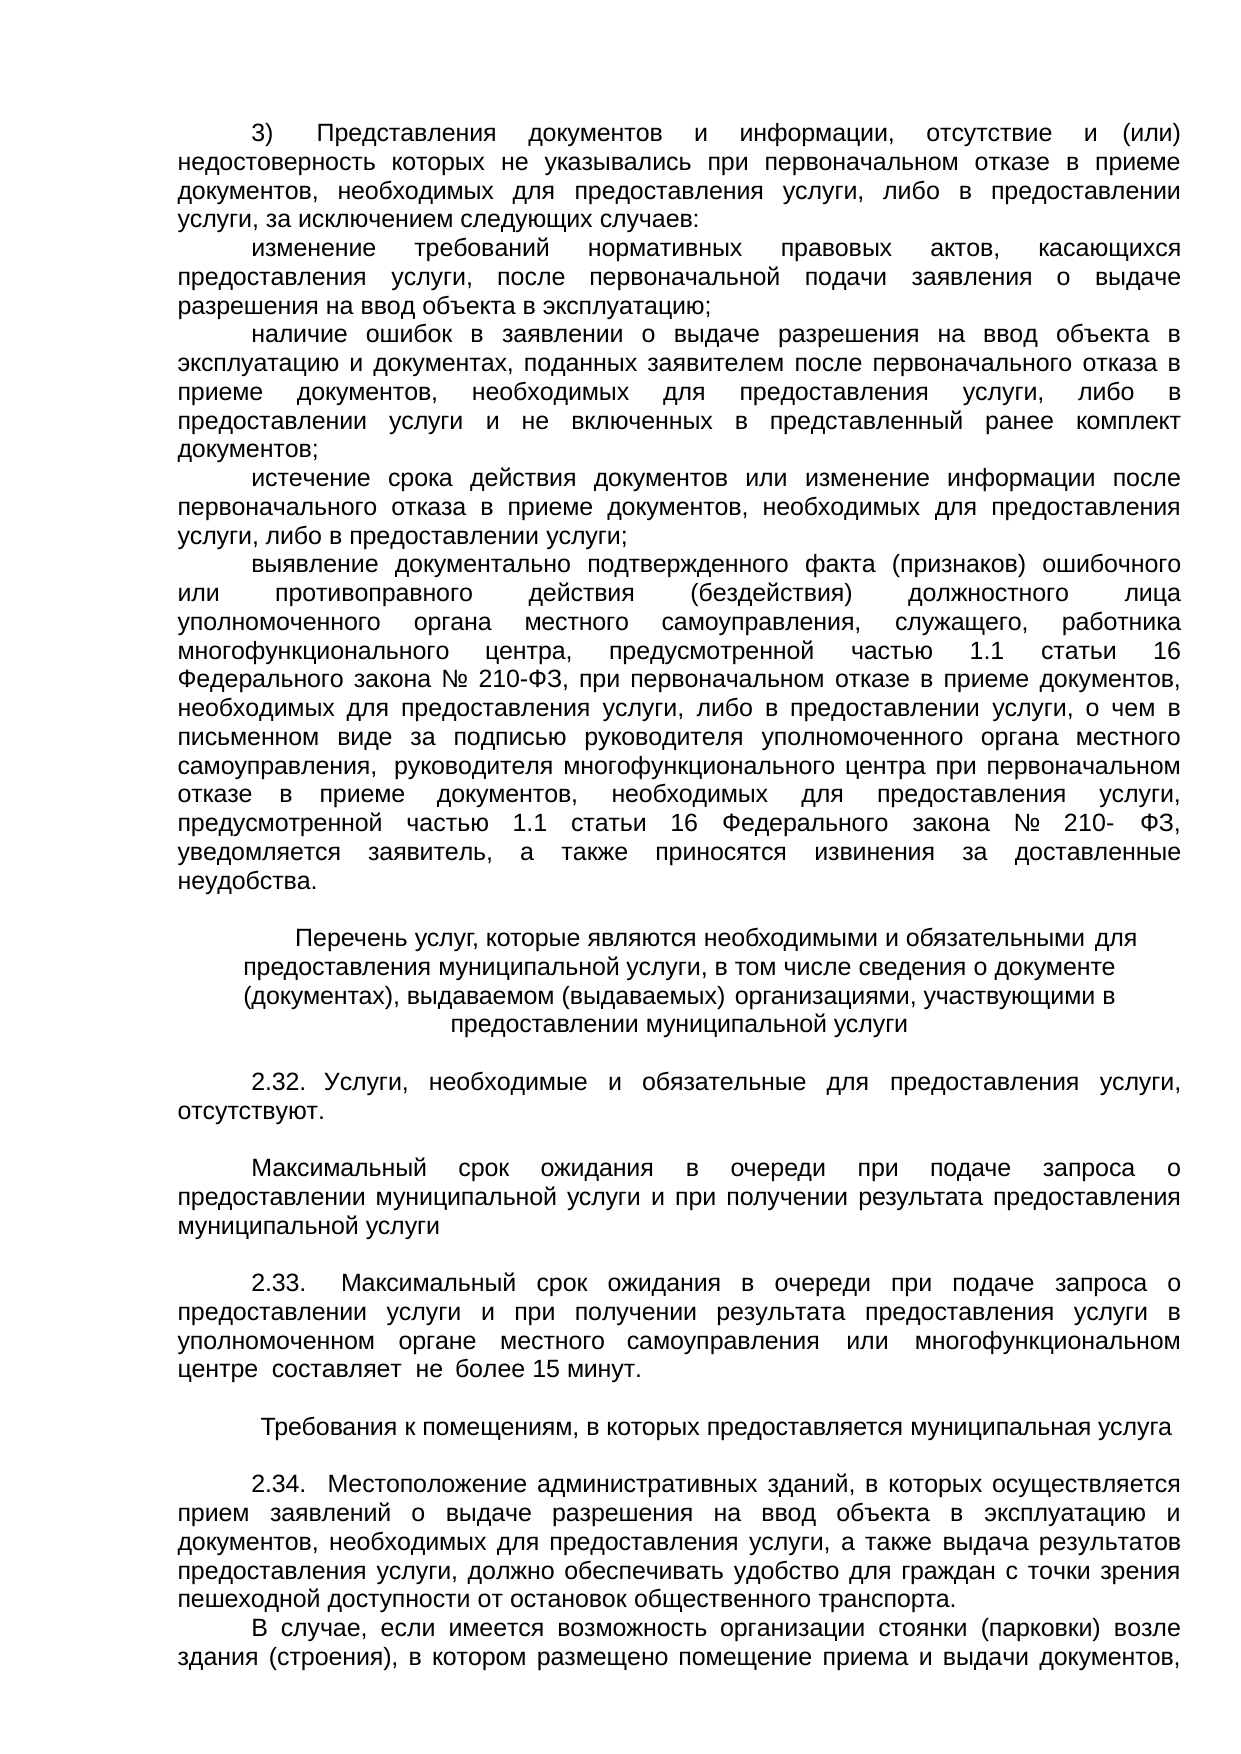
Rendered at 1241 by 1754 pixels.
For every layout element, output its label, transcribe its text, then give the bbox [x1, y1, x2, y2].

text выявление документально подтвержденного факта (признаков) ошибочного или противоправного действия (бездействия) должностного лица уполномоченного органа местного самоуправления, служащего, работника многофункционального центра, предусмотренной частью 1.1 статьи 16 Федерального закона № 210-ФЗ, при первоначальном отказе в приеме документов, необходимых для предоставления услуги, либо в предоставлении услуги, о чем в письменном виде за подписью руководителя уполномоченного органа местного самоуправления, руководителя многофункционального центра при первоначальном отказе в приеме документов, необходимых для предоставления услуги, предусмотренной частью 1.1 статьи 16 Федерального закона № 210- ФЗ, уведомляется заявитель, а также приносятся извинения за доставленные неудобства. [177, 549, 1181, 894]
text истечение срока действия документов или изменение информации после первоначального отказа в приеме документов, необходимых для предоставления услуги, либо в предоставлении услуги; [177, 463, 1181, 549]
list Местоположение административных зданий, в которых осуществляется прием заявлений о выдаче разрешения на ввод объекта в эксплуатацию и документов, необходимых для предоставления услуги, а также выдача результатов предоставления услуги, должно обеспечивать удобство для граждан с точки зрения пешеходной доступности от остановок общественного транспорта. [177, 1469, 1181, 1613]
subtitle Перечень услуг, которые являются необходимыми и обязательными для предоставления муниципальной услуги, в том числе сведения о документе (документах), выдаваемом (выдаваемых) организациями, участвующими в предоставлении муниципальной услуги [177, 923, 1181, 1038]
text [177, 1613, 1181, 1671]
subtitle Требования к помещениям, в которых предоставляется муниципальная услуга [177, 1412, 1181, 1441]
text наличие ошибок в заявлении о выдаче разрешения на ввод объекта в эксплуатацию и документах, поданных заявителем после первоначального отказа в приеме документов, необходимых для предоставления услуги, либо в предоставлении услуги и не включенных в представленный ранее комплект документов; [177, 319, 1181, 463]
list Представления документов и информации, отсутствие и (или) недостоверность которых не указывались при первоначальном отказе в приеме документов, необходимых для предоставления услуги, либо в предоставлении услуги, за исключением следующих случаев: [177, 118, 1181, 233]
text изменение требований нормативных правовых актов, касающихся предоставления услуги, после первоначальной подачи заявления о выдаче разрешения на ввод объекта в эксплуатацию; [177, 233, 1181, 319]
subtitle Максимальный срок ожидания в очереди при подаче запроса о предоставлении муниципальной услуги и при получении результата предоставления муниципальной услуги [177, 1153, 1181, 1239]
text 2.32. Услуги, необходимые и обязательные для предоставления услуги, отсутствуют. [177, 1067, 1181, 1124]
list Максимальный срок ожидания в очереди при подаче запроса о предоставлении услуги и при получении результата предоставления услуги в уполномоченном органе местного самоуправления или многофункциональном центре составляет не более 15 минут. [177, 1268, 1181, 1383]
